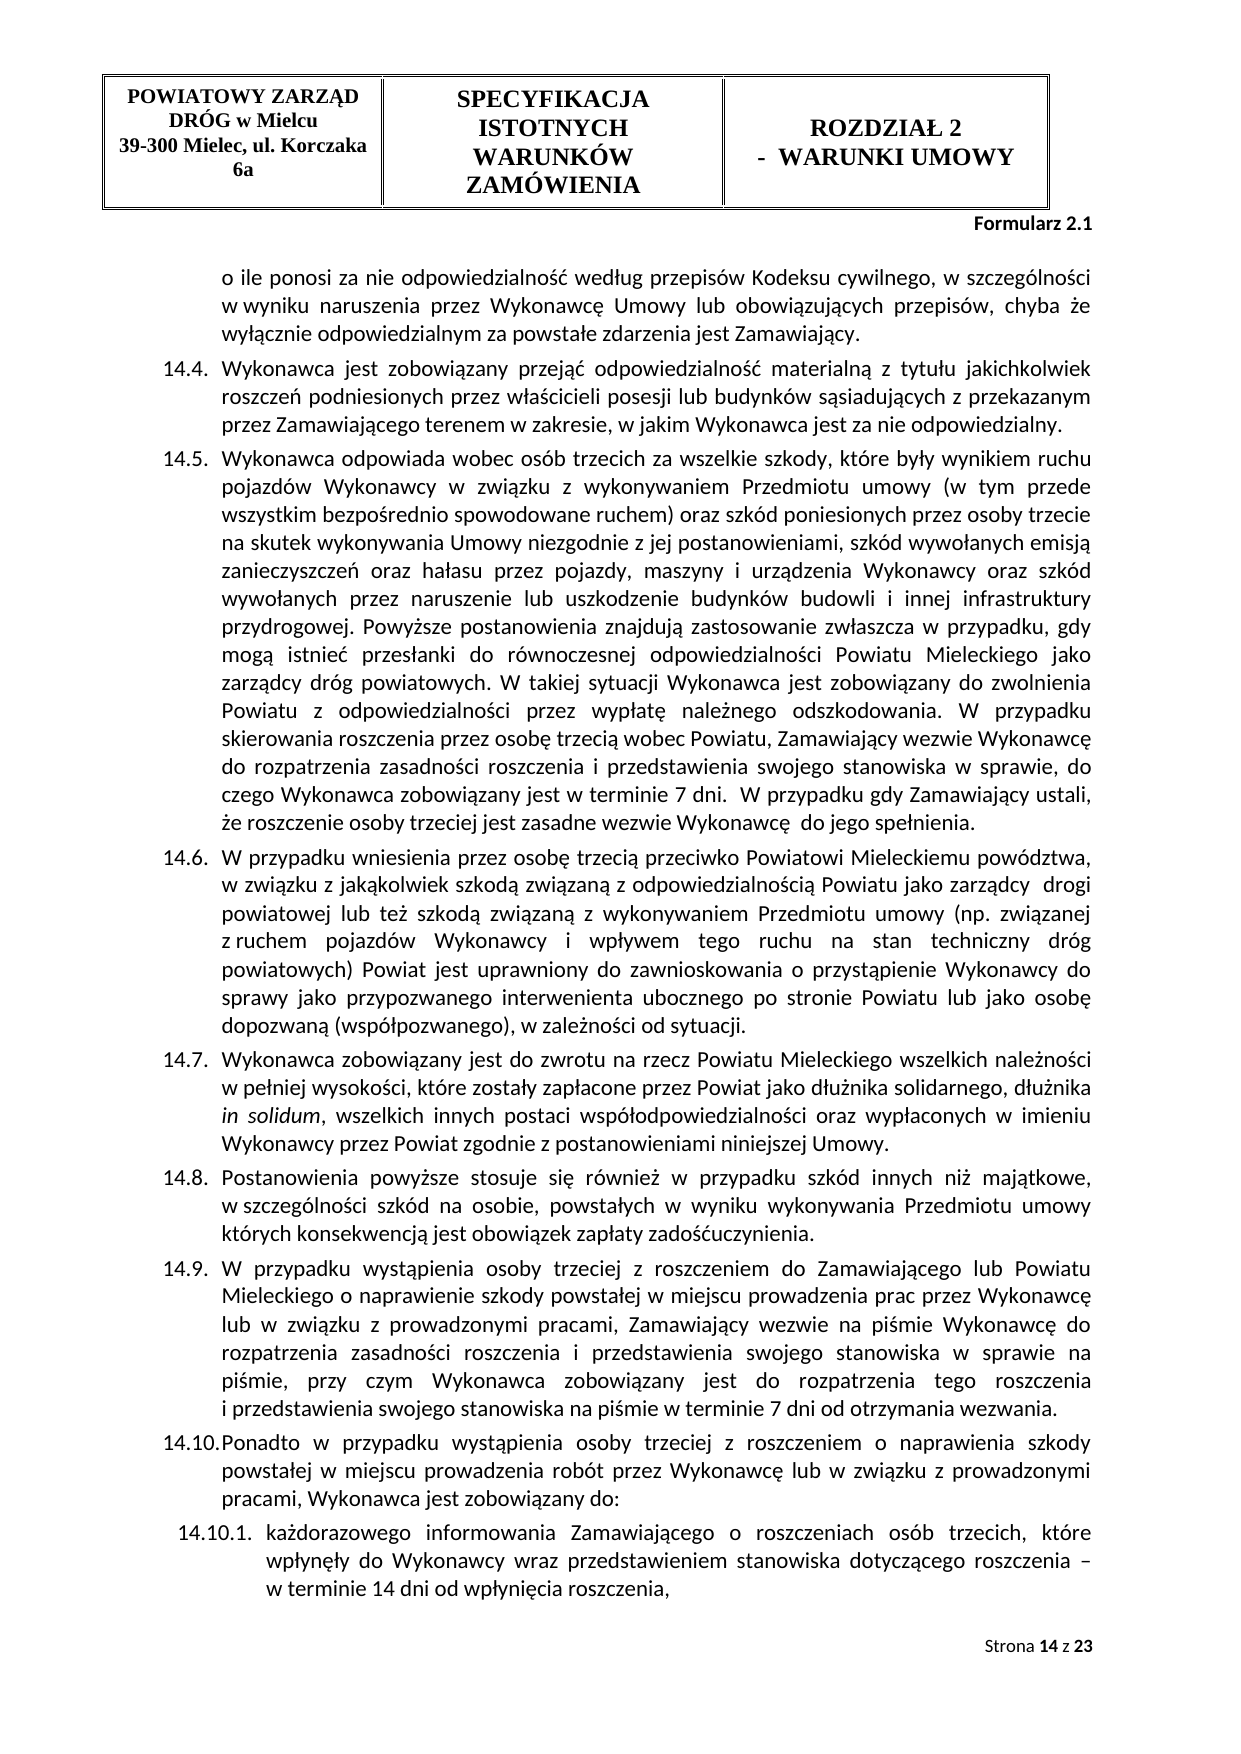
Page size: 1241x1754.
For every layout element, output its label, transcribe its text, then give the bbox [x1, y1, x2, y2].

subtitle Wykonawca jest zobowiązany przejąć odpowiedzialność materialną z tytułu jakichkolwiek roszczeń podniesionych przez właścicieli posesji lub budynków sąsiadujących z przekazanym przez Zamawiającego terenem w zakresie, w jakim Wykonawca jest za nie odpowiedzialny. [162, 354, 1093, 438]
subtitle W przypadku wystąpienia osoby trzeciej z roszczeniem do Zamawiającego lub Powiatu Mieleckiego o naprawienie szkody powstałej w miejscu prowadzenia prac przez Wykonawcę lub w związku z prowadzonymi pracami, Zamawiający wezwie na piśmie Wykonawcę do rozpatrzenia zasadności roszczenia i przedstawienia swojego stanowiska w sprawie na piśmie, przy czym Wykonawca zobowiązany jest do rozpatrzenia tego roszczenia i przedstawienia swojego stanowiska na piśmie w terminie 7 dni od otrzymania wezwania. [162, 1254, 1093, 1422]
subtitle Postanowienia powyższe stosuje się również w przypadku szkód innych niż majątkowe, w szczególności szkód na osobie, powstałych w wyniku wykonywania Przedmiotu umowy których konsekwencją jest obowiązek zapłaty zadośćuczynienia. [162, 1163, 1093, 1247]
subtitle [162, 263, 1093, 347]
subtitle Ponadto w przypadku wystąpienia osoby trzeciej z roszczeniem o naprawienia szkody powstałej w miejscu prowadzenia robót przez Wykonawcę lub w związku z prowadzonymi pracami, Wykonawca jest zobowiązany do: [162, 1428, 1093, 1512]
subtitle W przypadku wniesienia przez osobę trzecią przeciwko Powiatowi Mieleckiemu powództwa, w związku z jakąkolwiek szkodą związaną z odpowiedzialnością Powiatu jako zarządcy drogi powiatowej lub też szkodą związaną z wykonywaniem Przedmiotu umowy (np. związanej z ruchem pojazdów Wykonawcy i wpływem tego ruchu na stan techniczny dróg powiatowych) Powiat jest uprawniony do zawnioskowania o przystąpienie Wykonawcy do sprawy jako przypozwanego interwenienta ubocznego po stronie Powiatu lub jako osobę dopozwaną (współpozwanego), w zależności od sytuacji. [162, 843, 1093, 1039]
subtitle Wykonawca zobowiązany jest do zwrotu na rzecz Powiatu Mieleckiego wszelkich należności w pełniej wysokości, które zostały zapłacone przez Powiat jako dłużnika solidarnego, dłużnika in solidum, wszelkich innych postaci współodpowiedzialności oraz wypłaconych w imieniu Wykonawcy przez Powiat zgodnie z postanowieniami niniejszej Umowy. [162, 1045, 1093, 1157]
subtitle Wykonawca odpowiada wobec osób trzecich za wszelkie szkody, które były wynikiem ruchu pojazdów Wykonawcy w związku z wykonywaniem Przedmiotu umowy (w tym przede wszystkim bezpośrednio spowodowane ruchem) oraz szkód poniesionych przez osoby trzecie na skutek wykonywania Umowy niezgodnie z jej postanowieniami, szkód wywołanych emisją zanieczyszczeń oraz hałasu przez pojazdy, maszyny i urządzenia Wykonawcy oraz szkód wywołanych przez naruszenie lub uszkodzenie budynków budowli i innej infrastruktury przydrogowej. Powyższe postanowienia znajdują zastosowanie zwłaszcza w przypadku, gdy mogą istnieć przesłanki do równoczesnej odpowiedzialności Powiatu Mieleckiego jako zarządcy dróg powiatowych. W takiej sytuacji Wykonawca jest zobowiązany do zwolnienia Powiatu z odpowiedzialności przez wypłatę należnego odszkodowania. W przypadku skierowania roszczenia przez osobę trzecią wobec Powiatu, Zamawiający wezwie Wykonawcę do rozpatrzenia zasadności roszczenia i przedstawienia swojego stanowiska w sprawie, do czego Wykonawca zobowiązany jest w terminie 7 dni. W przypadku gdy Zamawiający ustali, że roszczenie osoby trzeciej jest zasadne wezwie Wykonawcę do jego spełnienia. [162, 444, 1093, 836]
subtitle każdorazowego informowania Zamawiającego o roszczeniach osób trzecich, które wpłynęły do Wykonawcy wraz przedstawieniem stanowiska dotyczącego roszczenia – w terminie 14 dni od wpłynięcia roszczenia, [177, 1518, 1093, 1602]
